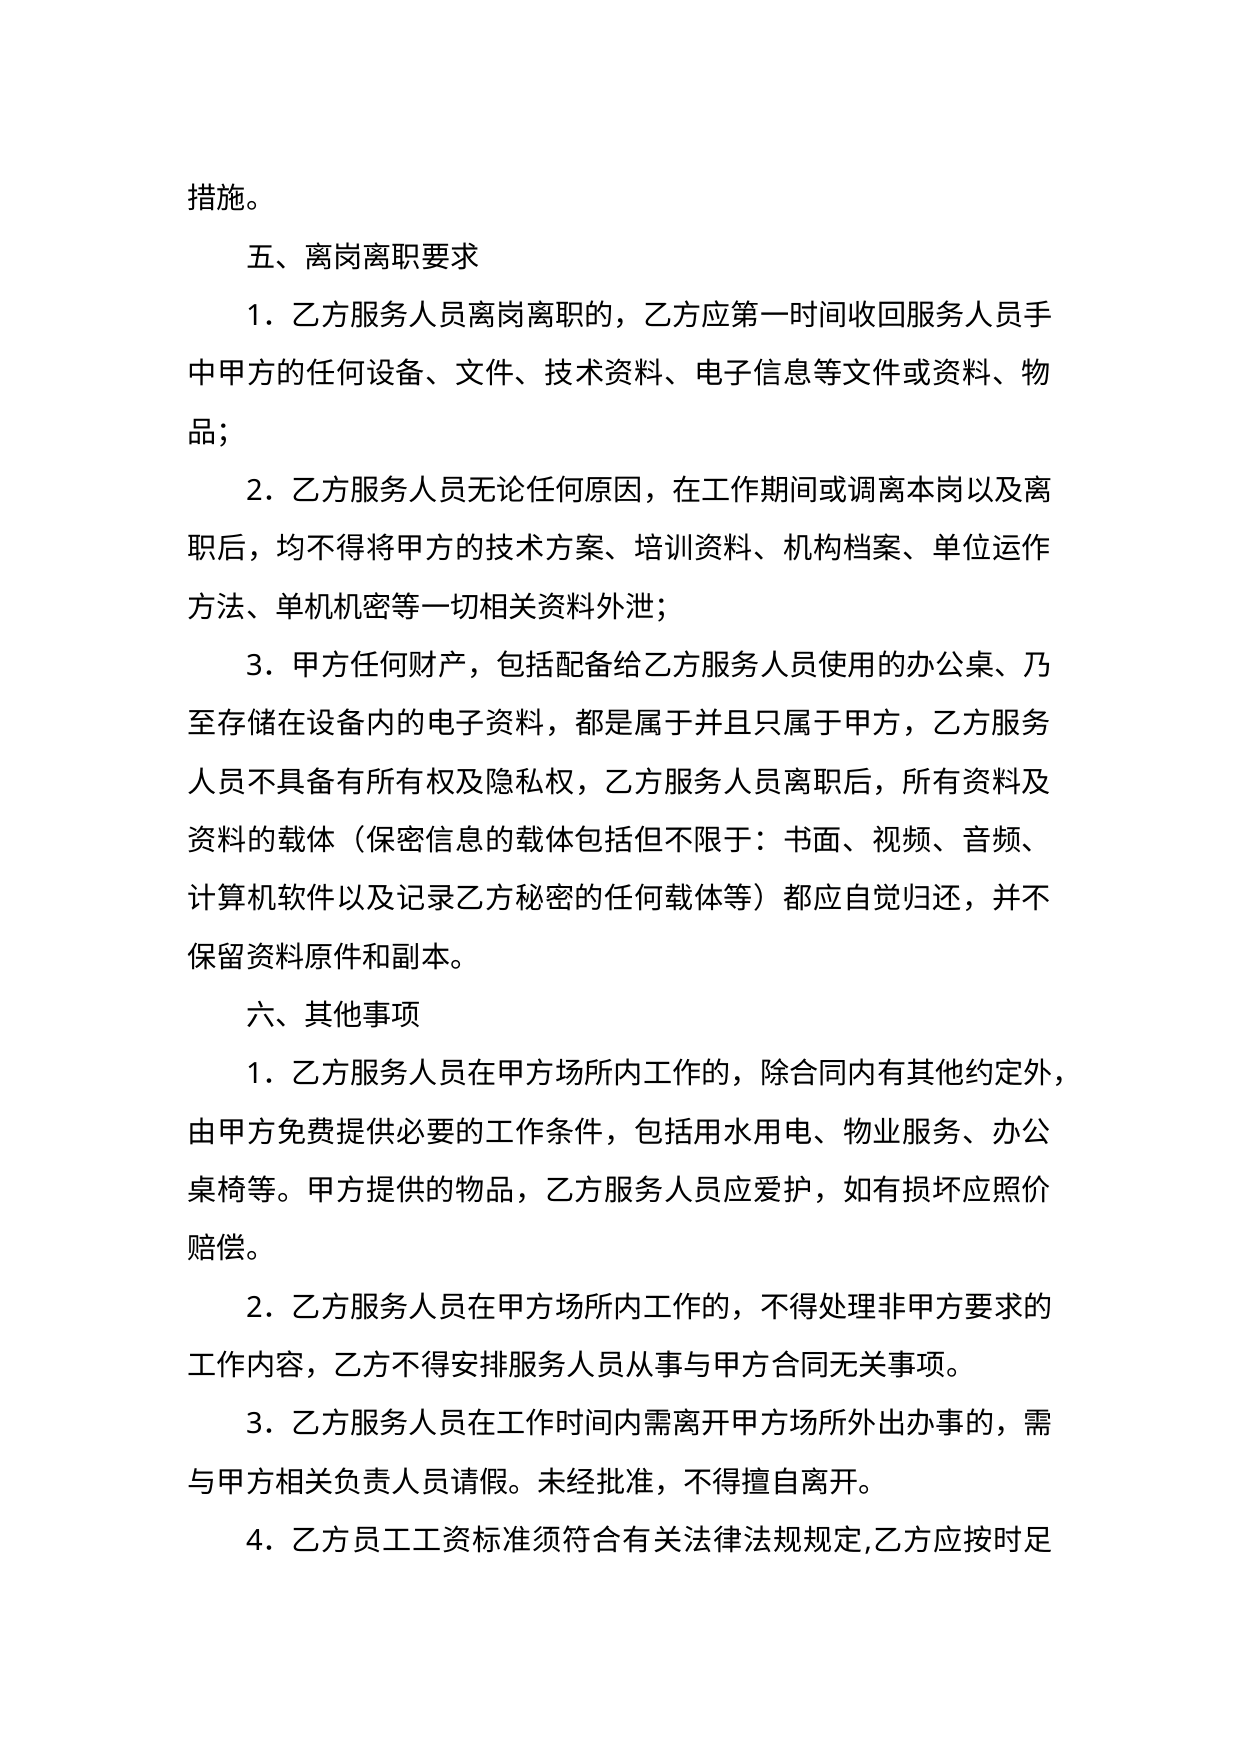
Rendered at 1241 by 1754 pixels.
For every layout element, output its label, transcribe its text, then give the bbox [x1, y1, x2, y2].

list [187, 1504, 1053, 1562]
list 乙方服务人员在工作时间内需离开甲方场所外出办事的，需与甲方相关负责人员请假。未经批准，不得擅自离开。 [187, 1387, 1053, 1504]
list 其他事项 [187, 979, 1053, 1037]
list 离岗离职要求 [187, 220, 1053, 279]
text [187, 162, 1053, 220]
list 乙方服务人员离岗离职的，乙方应第一时间收回服务人员手中甲方的任何设备、文件、技术资料、电子信息等文件或资料、物品； [187, 279, 1053, 454]
list 乙方服务人员无论任何原因，在工作期间或调离本岗以及离职后，均不得将甲方的技术方案、培训资料、机构档案、单位运作方法、单机机密等一切相关资料外泄； [187, 454, 1053, 629]
list 乙方服务人员在甲方场所内工作的，不得处理非甲方要求的工作内容，乙方不得安排服务人员从事与甲方合同无关事项。 [187, 1270, 1053, 1387]
list 甲方任何财产，包括配备给乙方服务人员使用的办公桌、乃至存储在设备内的电子资料，都是属于并且只属于甲方，乙方服务人员不具备有所有权及隐私权，乙方服务人员离职后，所有资料及资料的载体（保密信息的载体包括但不限于：书面、视频、音频、计算机软件以及记录乙方秘密的任何载体等）都应自觉归还，并不保留资料原件和副本。 [187, 629, 1053, 979]
list 乙方服务人员在甲方场所内工作的，除合同内有其他约定外，由甲方免费提供必要的工作条件，包括用水用电、物业服务、办公桌椅等。甲方提供的物品，乙方服务人员应爱护，如有损坏应照价赔偿。 [187, 1037, 1053, 1270]
